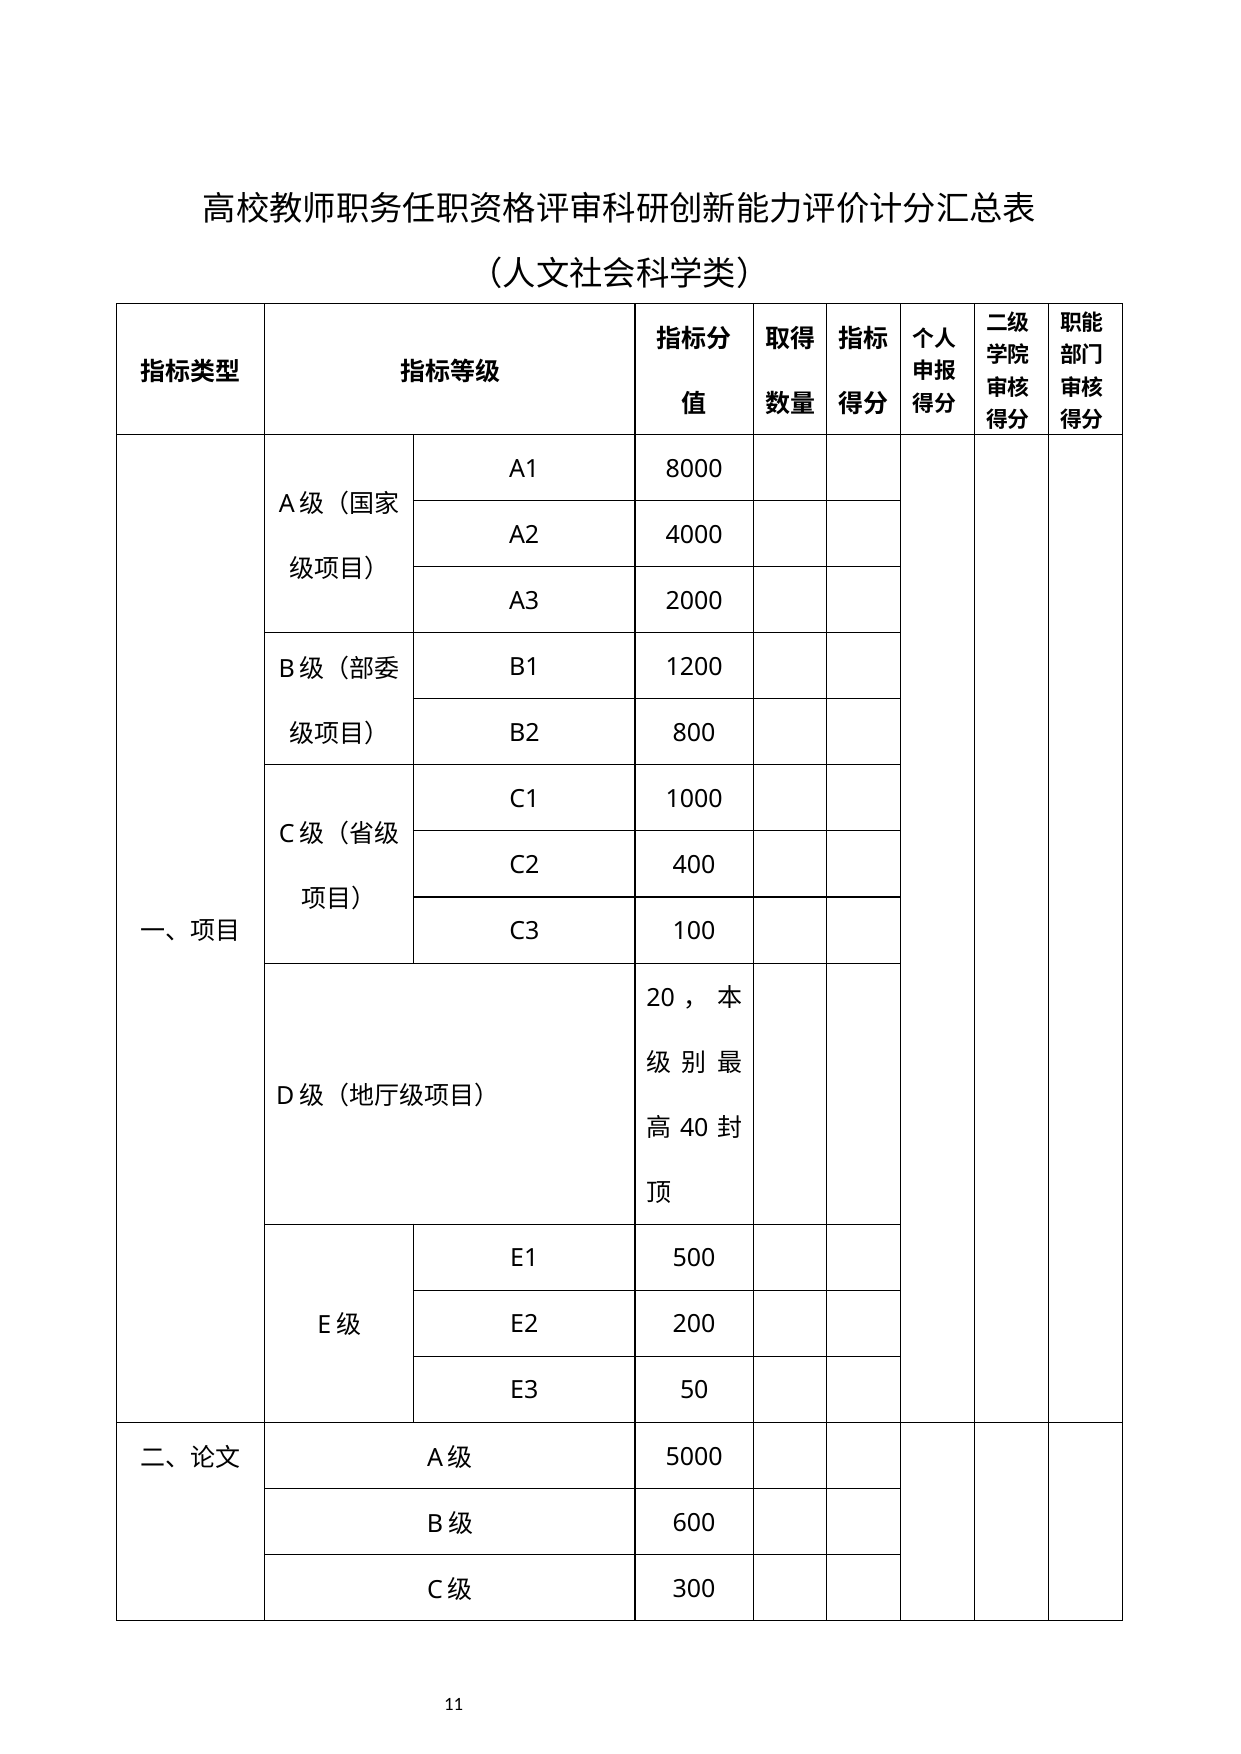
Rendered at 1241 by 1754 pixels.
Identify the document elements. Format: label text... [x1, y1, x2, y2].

table_cell 1200 [636, 633, 753, 698]
table_cell 800 [636, 699, 753, 764]
table_cell [827, 567, 900, 632]
table_cell 1000 [636, 765, 753, 830]
table_cell 500 [636, 1225, 753, 1289]
table_cell B1 [414, 633, 634, 698]
table_cell [754, 1423, 826, 1488]
table_cell [827, 1555, 900, 1620]
table_cell [754, 699, 826, 764]
table_cell 一、项目 [117, 435, 264, 1422]
table_cell 50 [636, 1357, 753, 1422]
table_cell [827, 1423, 900, 1488]
table_cell 取得数量 [754, 304, 826, 434]
table_cell E1 [414, 1225, 634, 1289]
table_cell [754, 633, 826, 698]
table_cell [827, 1357, 900, 1422]
table_cell [827, 699, 900, 764]
table_cell 2000 [636, 567, 753, 632]
table_cell E3 [414, 1357, 634, 1422]
table_cell 二、论文 [117, 1423, 264, 1620]
table_cell [754, 765, 826, 830]
table_cell [827, 633, 900, 698]
table_cell B级（部委级项目） [265, 633, 413, 764]
table_cell [827, 1291, 900, 1356]
table_cell 5000 [636, 1423, 753, 1488]
table_cell [827, 898, 900, 962]
table_cell 8000 [636, 435, 753, 500]
table_cell 20，本级别最高40封顶 [636, 964, 753, 1223]
table_cell C1 [414, 765, 634, 830]
table_cell 个人申报得分 [901, 304, 974, 434]
table_header 高校教师职务任职资格评审科研创新能力评价计分汇总表 （人文社会科学类） [117, 173, 1122, 303]
table_cell [901, 1423, 974, 1620]
table_cell C级（省级项目） [265, 765, 413, 962]
table_cell [827, 964, 900, 1223]
table_cell 200 [636, 1291, 753, 1356]
table_cell A3 [414, 567, 634, 632]
table_cell [827, 435, 900, 500]
table_cell D级（地厅级项目） [265, 964, 634, 1223]
table_cell 100 [636, 898, 753, 962]
table_cell [754, 898, 826, 962]
table_cell [754, 501, 826, 566]
table_cell 600 [636, 1489, 753, 1554]
table_cell [827, 501, 900, 566]
table_cell B2 [414, 699, 634, 764]
table_cell [754, 1357, 826, 1422]
table_cell 指标类型 [117, 304, 264, 434]
table_cell [754, 435, 826, 500]
table_cell [754, 831, 826, 896]
table_cell [754, 567, 826, 632]
table_cell A级（国家级项目） [265, 435, 413, 632]
table_cell 指标等级 [265, 304, 634, 434]
table_cell E级 [265, 1225, 413, 1422]
table_cell [827, 765, 900, 830]
table_cell [901, 435, 974, 1422]
table_cell [754, 964, 826, 1223]
table_cell [754, 1225, 826, 1289]
table_cell 指标得分 [827, 304, 900, 434]
table_cell 指标分值 [636, 304, 753, 434]
table_cell B级 [265, 1489, 634, 1554]
table_cell 职能部门审核得分 [1049, 304, 1122, 434]
table_cell E2 [414, 1291, 634, 1356]
table_cell C级 [265, 1555, 634, 1620]
table_cell [827, 831, 900, 896]
table_cell [975, 1423, 1048, 1620]
table_cell A2 [414, 501, 634, 566]
table_cell 二级学院审核得分 [975, 304, 1048, 434]
table_cell [754, 1555, 826, 1620]
table_cell C2 [414, 831, 634, 896]
table_cell [827, 1225, 900, 1289]
table_cell [754, 1291, 826, 1356]
table_cell 300 [636, 1555, 753, 1620]
table_cell C3 [414, 898, 634, 962]
table_cell A1 [414, 435, 634, 500]
table_cell [827, 1489, 900, 1554]
table_cell [754, 1489, 826, 1554]
table_cell A级 [265, 1423, 634, 1488]
table_cell [975, 435, 1048, 1422]
table_cell [1049, 435, 1122, 1422]
table_cell 4000 [636, 501, 753, 566]
table_cell 400 [636, 831, 753, 896]
table_cell [1049, 1423, 1122, 1620]
